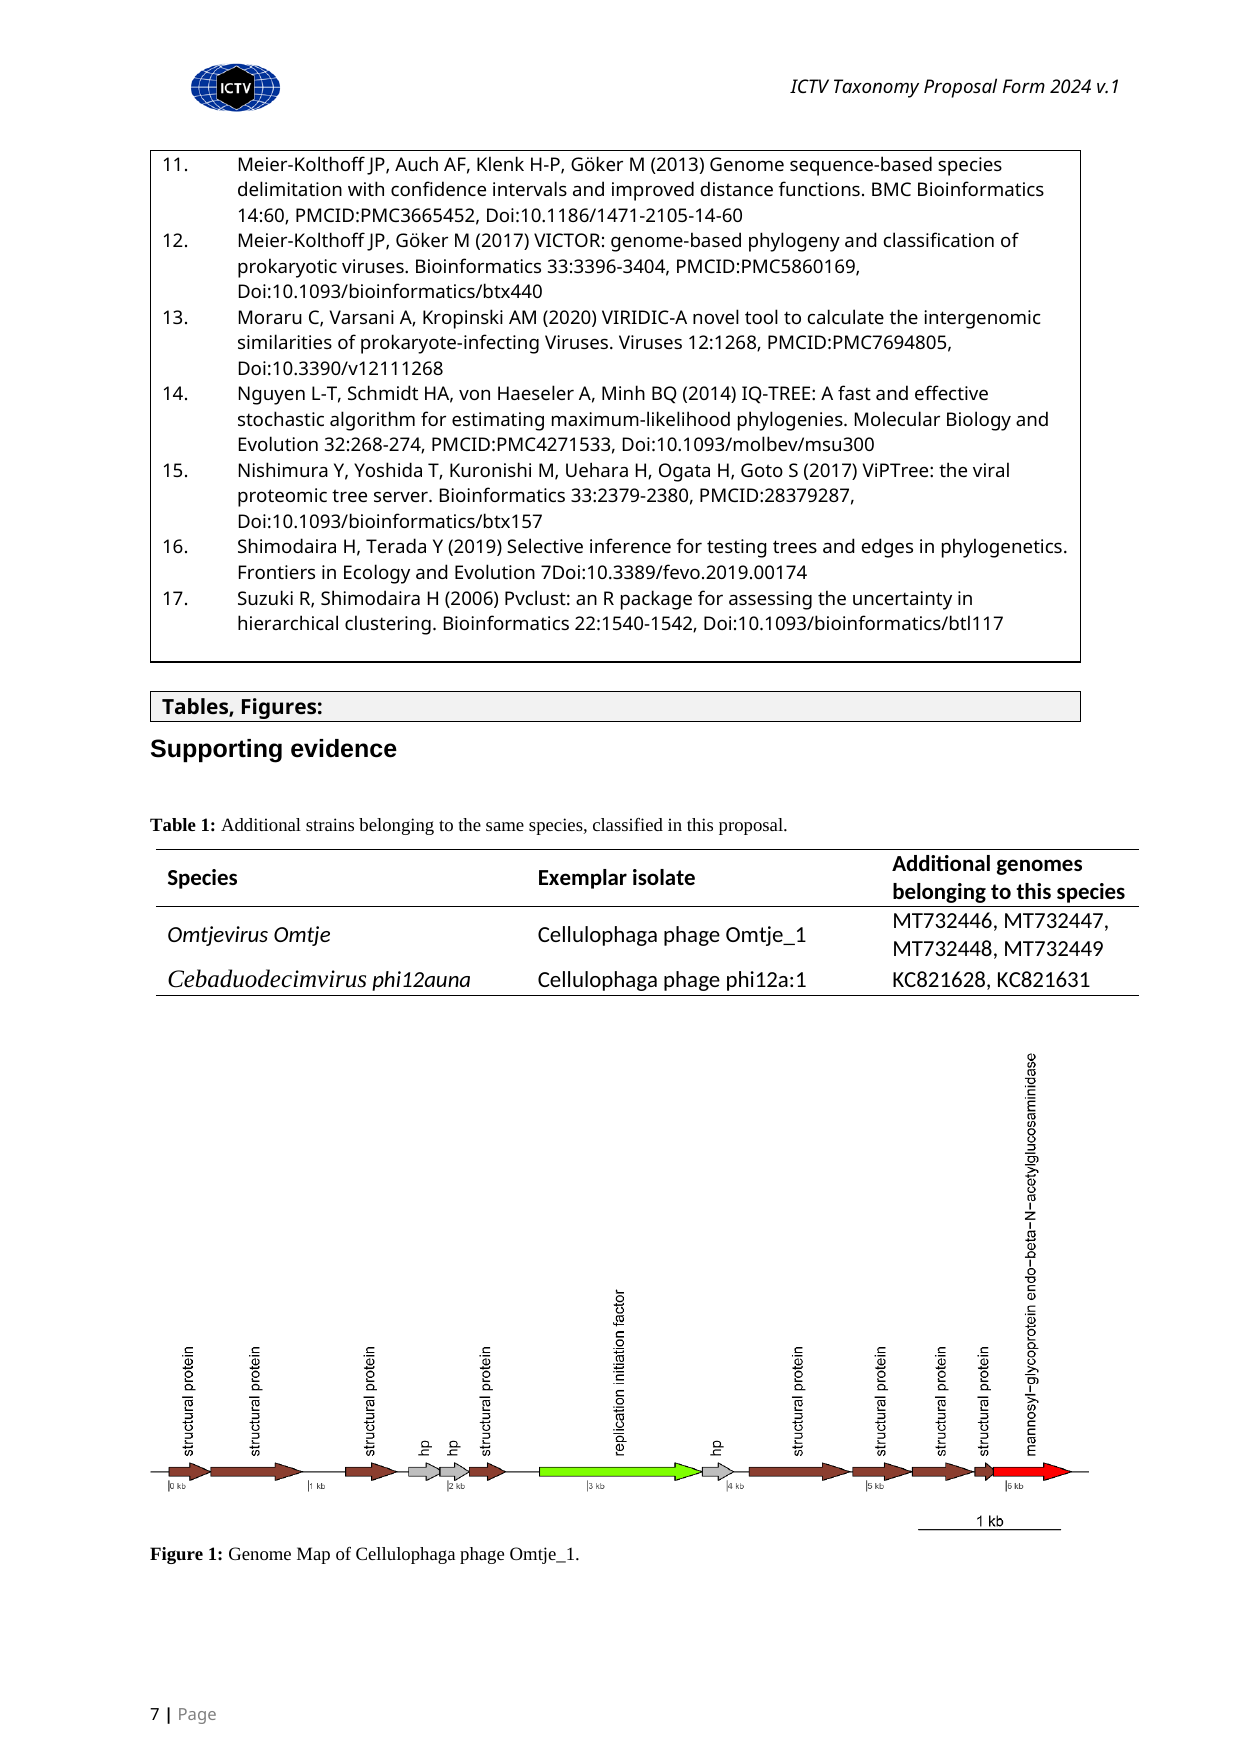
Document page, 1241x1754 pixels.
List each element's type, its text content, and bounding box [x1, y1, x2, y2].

picture [190, 56, 282, 113]
table_header Tables, Figures: [151, 692, 1080, 721]
text Figure 1: Genome Map of Cellulophaga phage Omtje_1. [150, 1543, 1122, 1564]
table_cell MT732446, MT732447, MT732448, MT732449 [881, 907, 1139, 963]
table_cell Omtjevirus Omtje [156, 907, 526, 963]
table_cell Cellulophaga phage Omtje_1 [526, 907, 881, 963]
picture [150, 1048, 1089, 1531]
table_cell Cebaduodecimvirus phi12auna [156, 963, 526, 995]
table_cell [151, 151, 1080, 661]
table_header Additional genomes belonging to this species [881, 850, 1139, 906]
table_header Species [156, 850, 526, 906]
text Table 1: Additional strains belonging to the same species, classified in this proposal. [150, 814, 1122, 836]
table_header Exemplar isolate [526, 850, 881, 906]
table_cell Cellulophaga phage phi12a:1 [526, 963, 881, 995]
text Supporting evidence [150, 734, 1122, 763]
table_cell KC821628, KC821631 [881, 963, 1139, 995]
